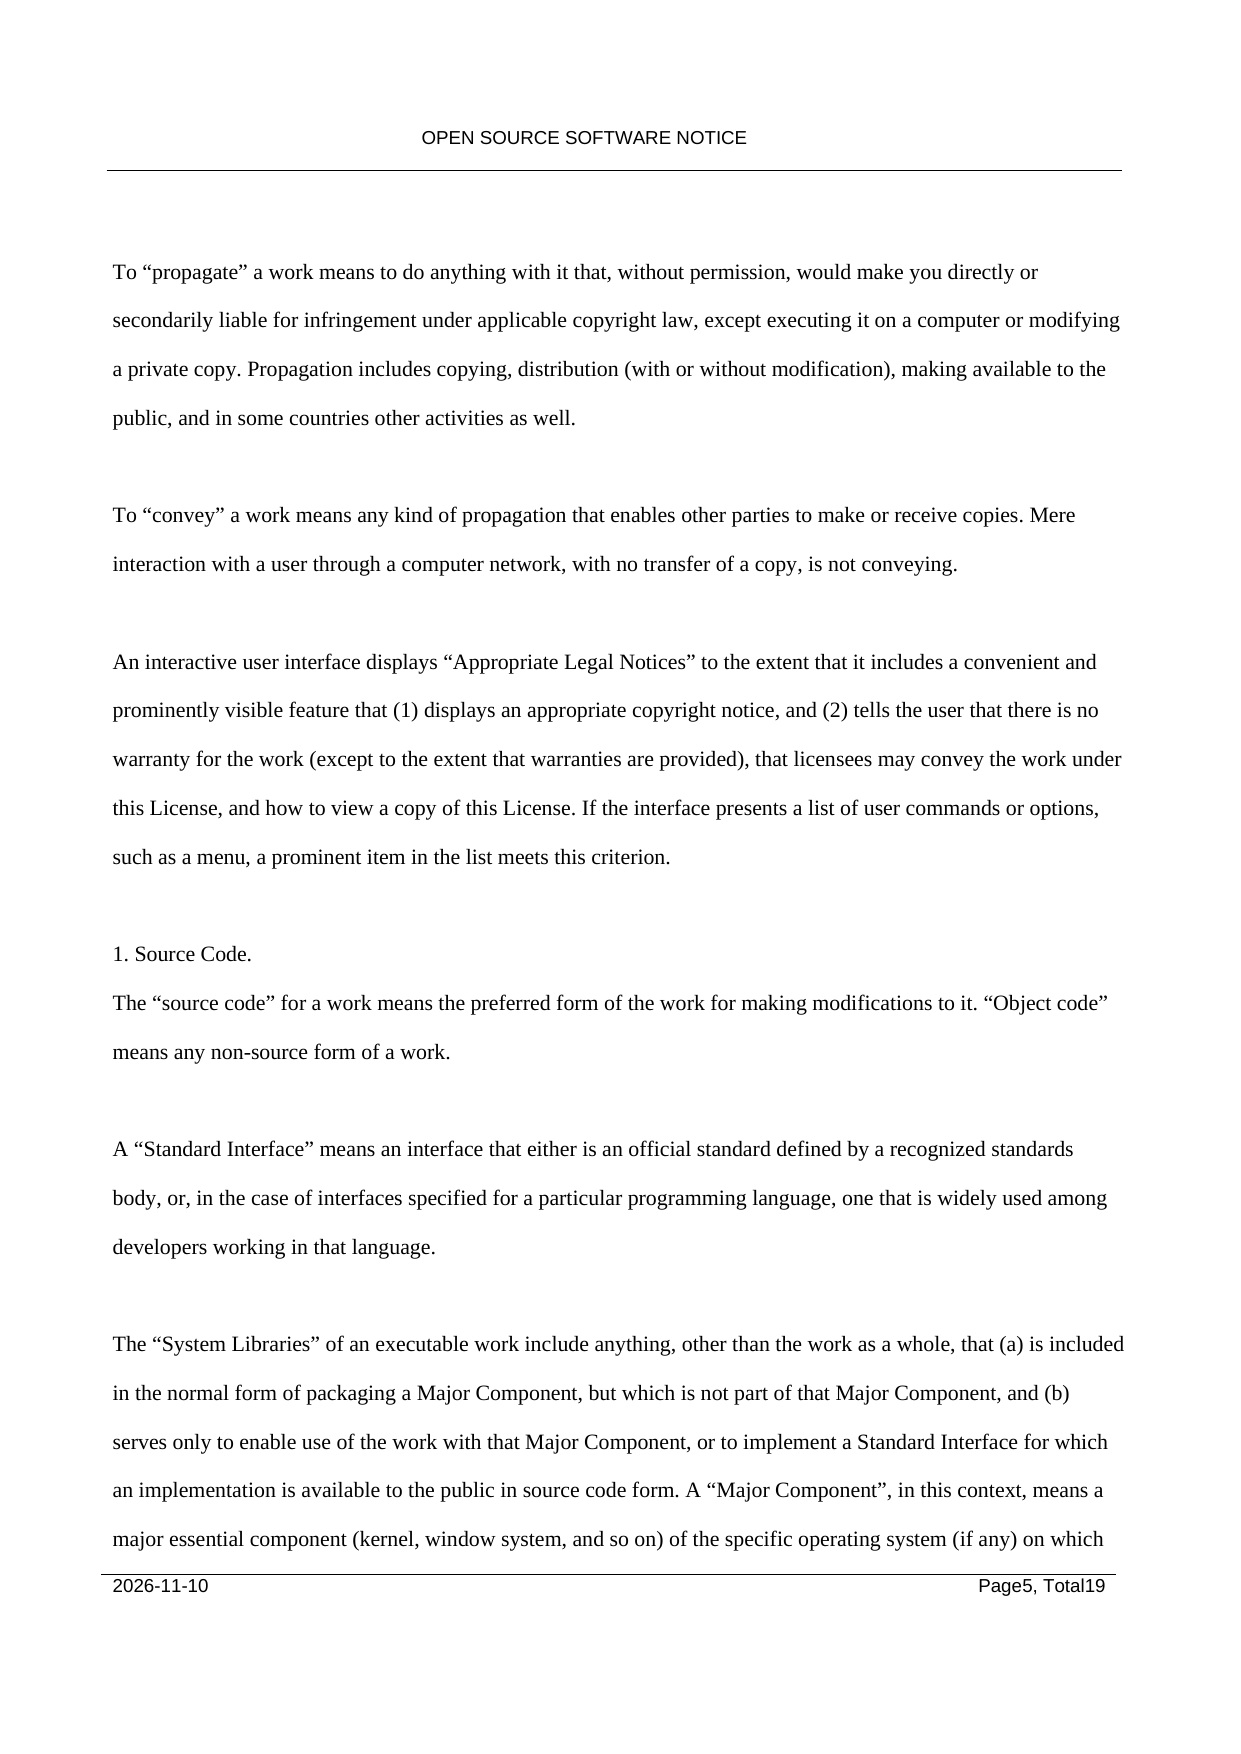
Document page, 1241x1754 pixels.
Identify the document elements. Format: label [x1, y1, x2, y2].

text [112, 206, 1128, 1555]
